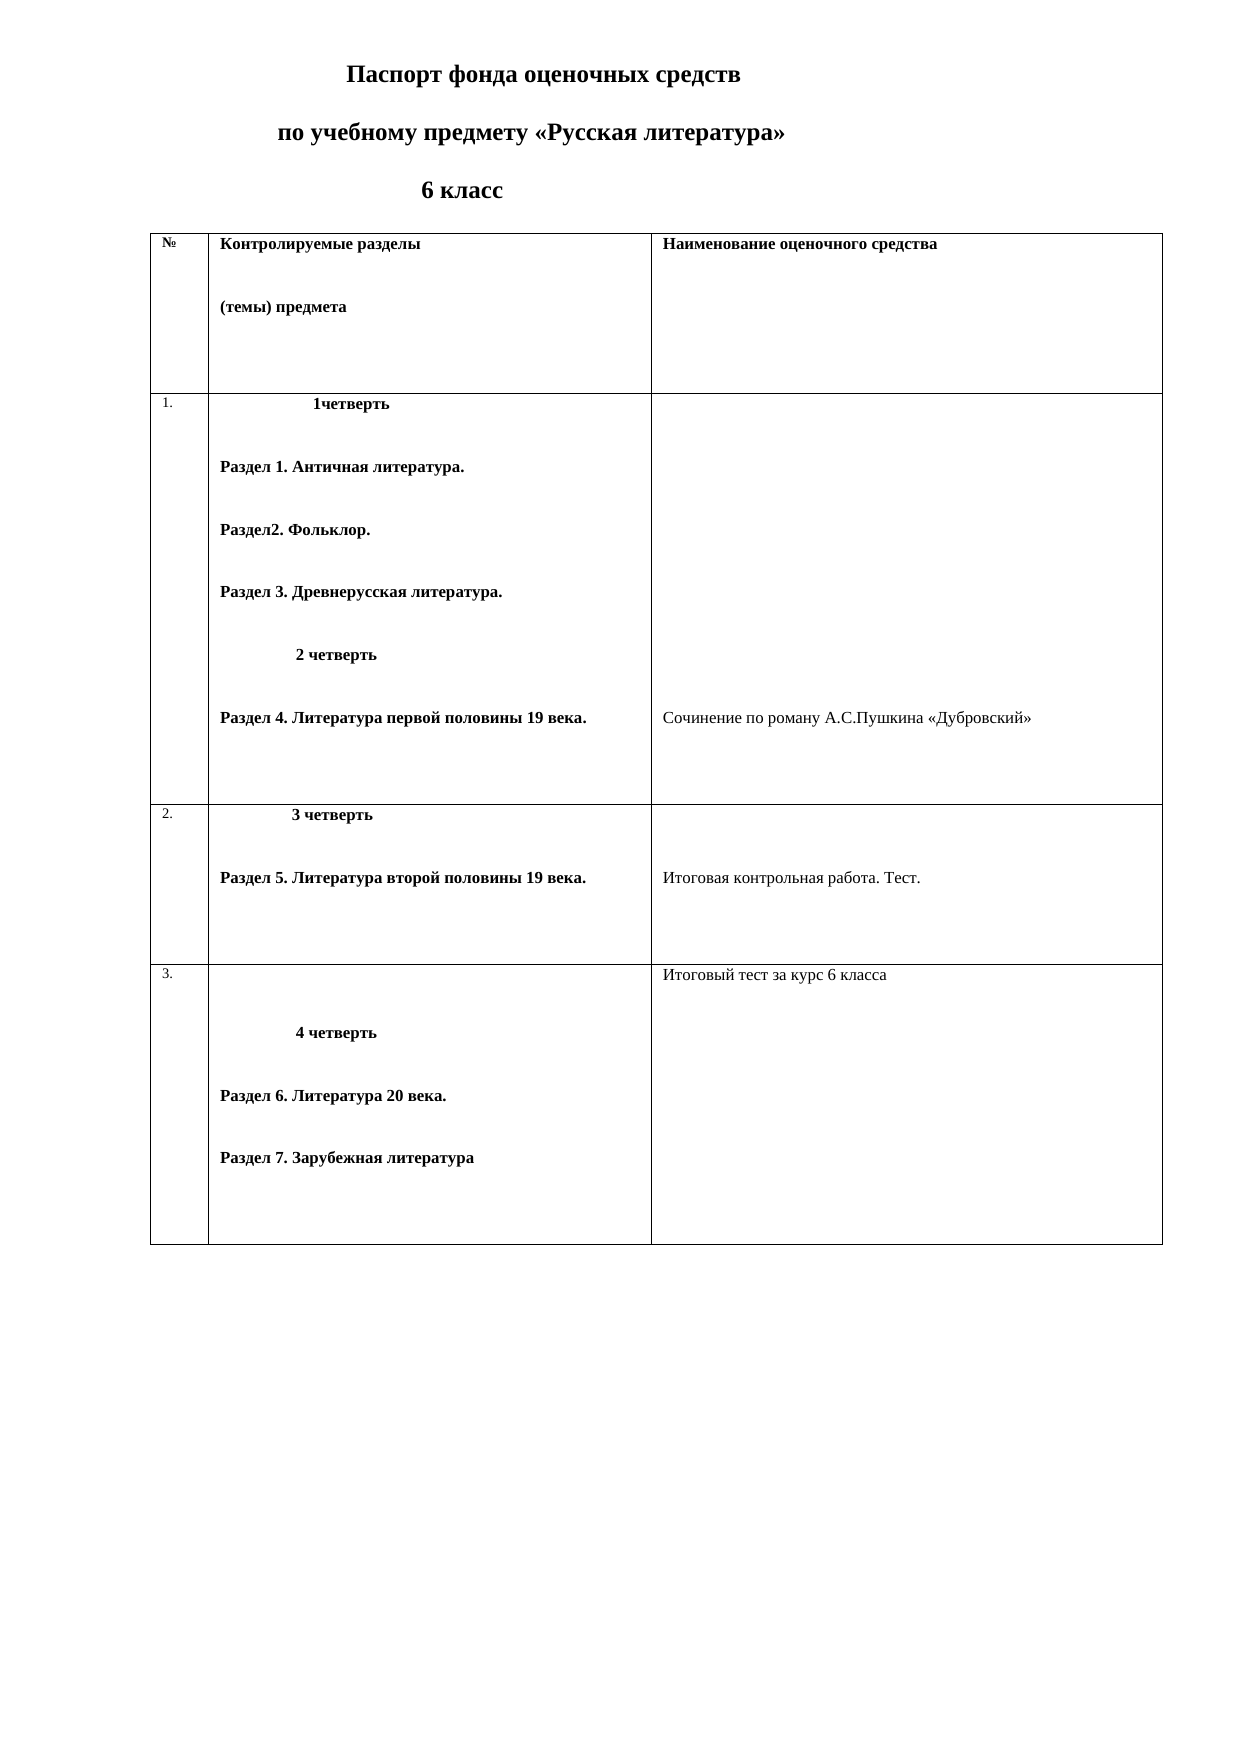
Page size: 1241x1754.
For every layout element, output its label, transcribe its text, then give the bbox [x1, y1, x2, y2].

table_cell Сочинение по роману А.С.Пушкина «Дубровский» [652, 394, 1162, 804]
table_cell Итоговая контрольная работа. Тест. [652, 805, 1162, 964]
table_header Контролируемые разделы (темы) предмета [209, 234, 651, 393]
text Паспорт фонда оценочных средств [177, 59, 1152, 88]
table_header № [151, 234, 208, 393]
table_cell 3. [151, 965, 208, 1244]
table_cell Итоговый тест за курс 6 класса [652, 965, 1162, 1244]
table_cell 1четверть Раздел 1. Античная литература. Раздел2. Фольклор. Раздел 3. Древнерусская литература. 2 четверть Раздел 4. Литература первой половины 19 века. [209, 394, 651, 804]
table_cell 1. [151, 394, 208, 804]
table_header Наименование оценочного средства [652, 234, 1162, 393]
text 6 класс [177, 175, 1152, 204]
table_cell 2. [151, 805, 208, 964]
table_cell 3 четверть Раздел 5. Литература второй половины 19 века. [209, 805, 651, 964]
text по учебному предмету «Русская литература» [177, 117, 1152, 146]
table_cell 4 четверть Раздел 6. Литература 20 века. Раздел 7. Зарубежная литература [209, 965, 651, 1244]
